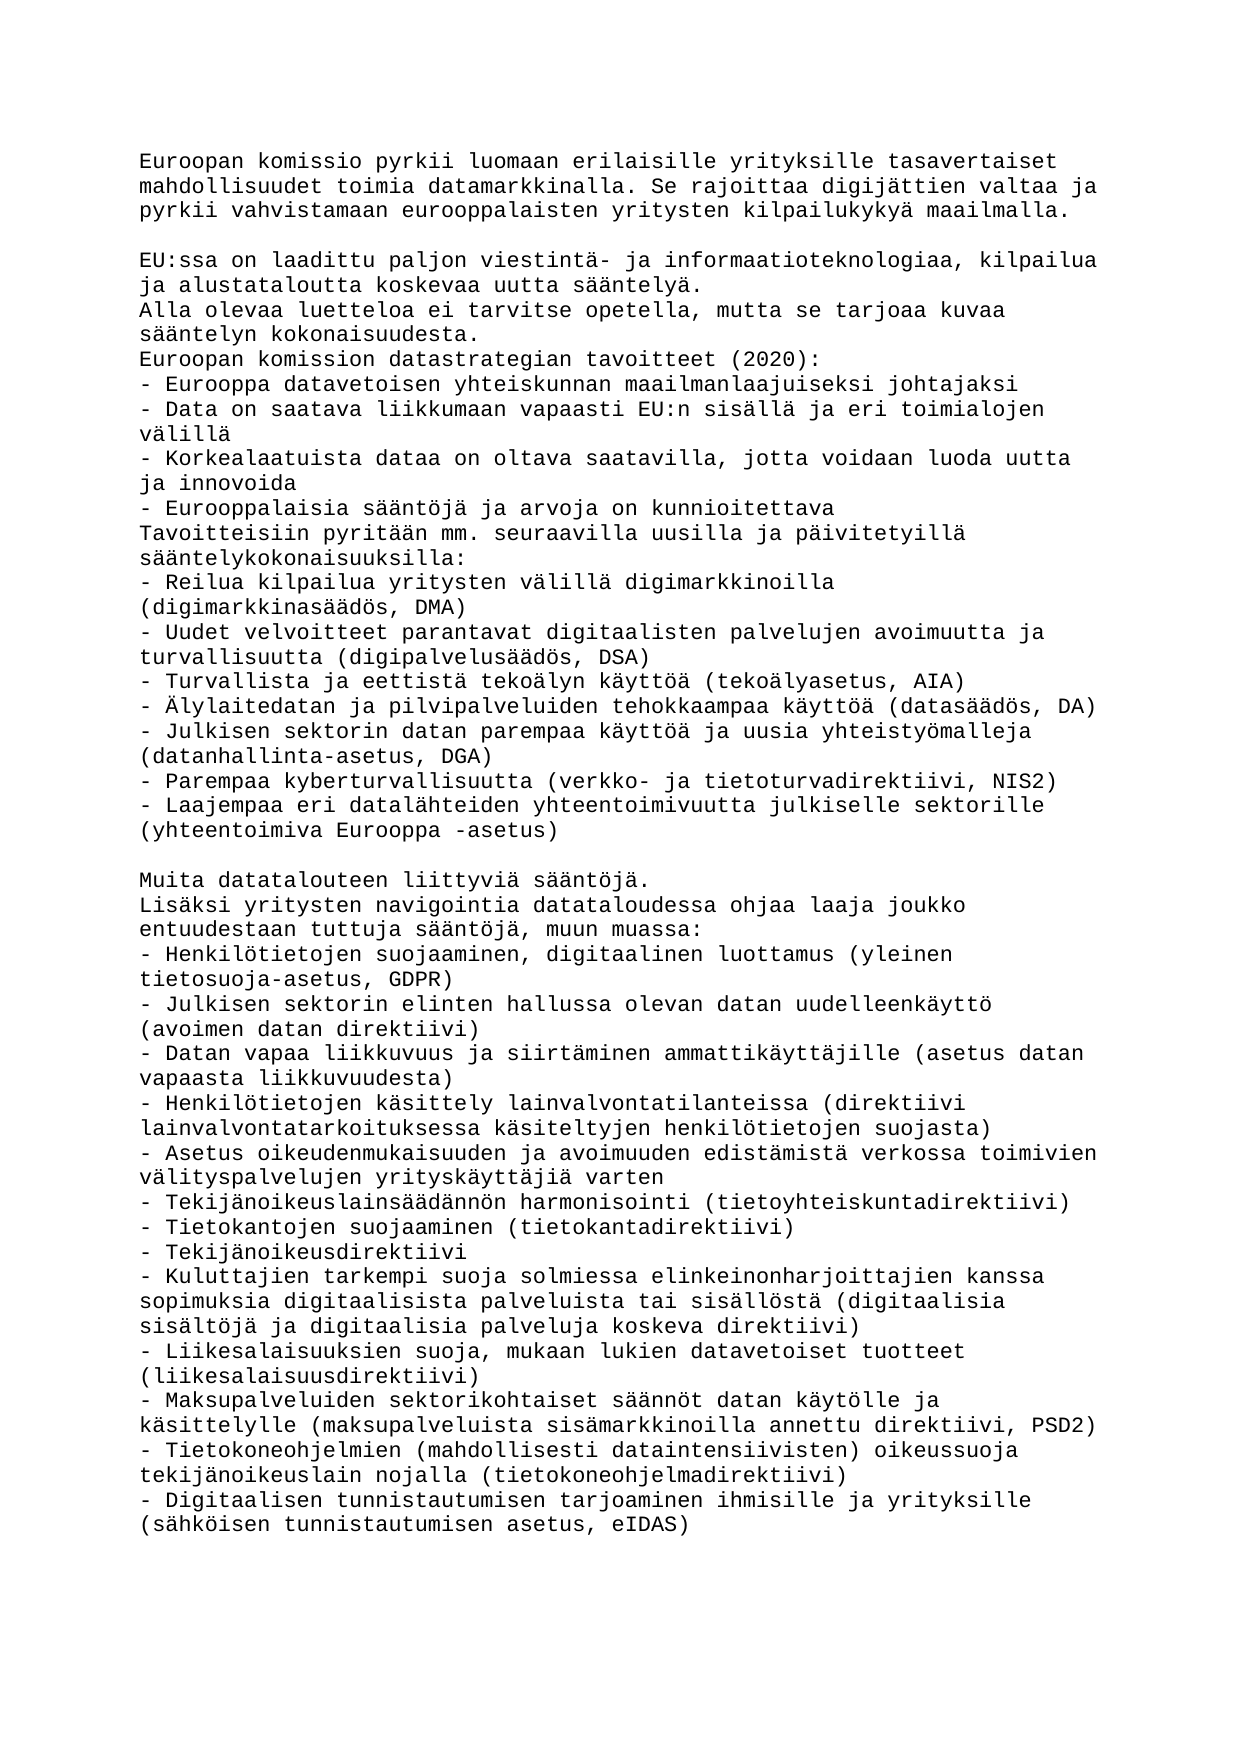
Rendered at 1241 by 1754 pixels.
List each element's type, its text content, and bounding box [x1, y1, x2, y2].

text - Eurooppalaisia sääntöjä ja arvoja on kunnioitettava [139, 497, 1101, 522]
text - Liikesalaisuuksien suoja, mukaan lukien datavetoiset tuotteet (liikesalaisuusdirektiivi) [139, 1340, 1101, 1389]
text - Julkisen sektorin datan parempaa käyttöä ja uusia yhteistyömalleja (datanhallinta-asetus, DGA) [139, 720, 1101, 770]
text - Tekijänoikeusdirektiivi [139, 1241, 1101, 1266]
text - Henkilötietojen suojaaminen, digitaalinen luottamus (yleinen tietosuoja-asetus, GDPR) [139, 943, 1101, 993]
text Muita datatalouteen liittyviä sääntöjä. [139, 869, 1101, 894]
text - Kuluttajien tarkempi suoja solmiessa elinkeinonharjoittajien kanssa sopimuksia digitaalisista palveluista tai sisällöstä (digitaalisia sisältöjä ja digitaalisia palveluja koskeva direktiivi) [139, 1266, 1101, 1340]
text Tavoitteisiin pyritään mm. seuraavilla uusilla ja päivitetyillä sääntelykokonaisuuksilla: [139, 522, 1101, 571]
text - Henkilötietojen käsittely lainvalvontatilanteissa (direktiivi lainvalvontatarkoituksessa käsiteltyjen henkilötietojen suojasta) [139, 1092, 1101, 1142]
text - Uudet velvoitteet parantavat digitaalisten palvelujen avoimuutta ja turvallisuutta (digipalvelusäädös, DSA) [139, 621, 1101, 671]
text - Datan vapaa liikkuvuus ja siirtäminen ammattikäyttäjille (asetus datan vapaasta liikkuvuudesta) [139, 1042, 1101, 1092]
text - Tietokantojen suojaaminen (tietokantadirektiivi) [139, 1216, 1101, 1241]
text Euroopan komission datastrategian tavoitteet (2020): [139, 348, 1101, 373]
text - Julkisen sektorin elinten hallussa olevan datan uudelleenkäyttö (avoimen datan direktiivi) [139, 993, 1101, 1042]
text - Turvallista ja eettistä tekoälyn käyttöä (tekoälyasetus, AIA) [139, 671, 1101, 695]
text - Korkealaatuista dataa on oltava saatavilla, jotta voidaan luoda uutta ja innovoida [139, 447, 1101, 497]
text Lisäksi yritysten navigointia datataloudessa ohjaa laaja joukko entuudestaan tuttuja sääntöjä, muun muassa: [139, 894, 1101, 943]
text - Eurooppa datavetoisen yhteiskunnan maailmanlaajuiseksi johtajaksi [139, 373, 1101, 398]
text - Tekijänoikeuslainsäädännön harmonisointi (tietoyhteiskuntadirektiivi) [139, 1191, 1101, 1216]
text - Reilua kilpailua yritysten välillä digimarkkinoilla (digimarkkinasäädös, DMA) [139, 571, 1101, 621]
text Alla olevaa luetteloa ei tarvitse opetella, mutta se tarjoaa kuvaa sääntelyn kokonaisuudesta. [139, 299, 1101, 348]
text - Data on saatava liikkumaan vapaasti EU:n sisällä ja eri toimialojen välillä [139, 398, 1101, 447]
text - Parempaa kyberturvallisuutta (verkko- ja tietoturvadirektiivi, NIS2) [139, 770, 1101, 794]
text - Maksupalveluiden sektorikohtaiset säännöt datan käytölle ja käsittelylle (maksupalveluista sisämarkkinoilla annettu direktiivi, PSD2) [139, 1389, 1101, 1439]
text - Tietokoneohjelmien (mahdollisesti dataintensiivisten) oikeussuoja tekijänoikeuslain nojalla (tietokoneohjelmadirektiivi) [139, 1439, 1101, 1489]
text - Digitaalisen tunnistautumisen tarjoaminen ihmisille ja yrityksille (sähköisen tunnistautumisen asetus, eIDAS) [139, 1489, 1101, 1538]
text - Laajempaa eri datalähteiden yhteentoimivuutta julkiselle sektorille (yhteentoimiva Eurooppa -asetus) [139, 794, 1101, 844]
text - Älylaitedatan ja pilvipalveluiden tehokkaampaa käyttöä (datasäädös, DA) [139, 695, 1101, 720]
text Euroopan komissio pyrkii luomaan erilaisille yrityksille tasavertaiset mahdollisuudet toimia datamarkkinalla. Se rajoittaa digijättien valtaa ja pyrkii vahvistamaan eurooppalaisten yritysten kilpailukykyä maailmalla. [139, 150, 1101, 224]
text EU:ssa on laadittu paljon viestintä- ja informaatioteknologiaa, kilpailua ja alustataloutta koskevaa uutta sääntelyä. [139, 249, 1101, 299]
text - Asetus oikeudenmukaisuuden ja avoimuuden edistämistä verkossa toimivien välityspalvelujen yrityskäyttäjiä varten [139, 1142, 1101, 1191]
